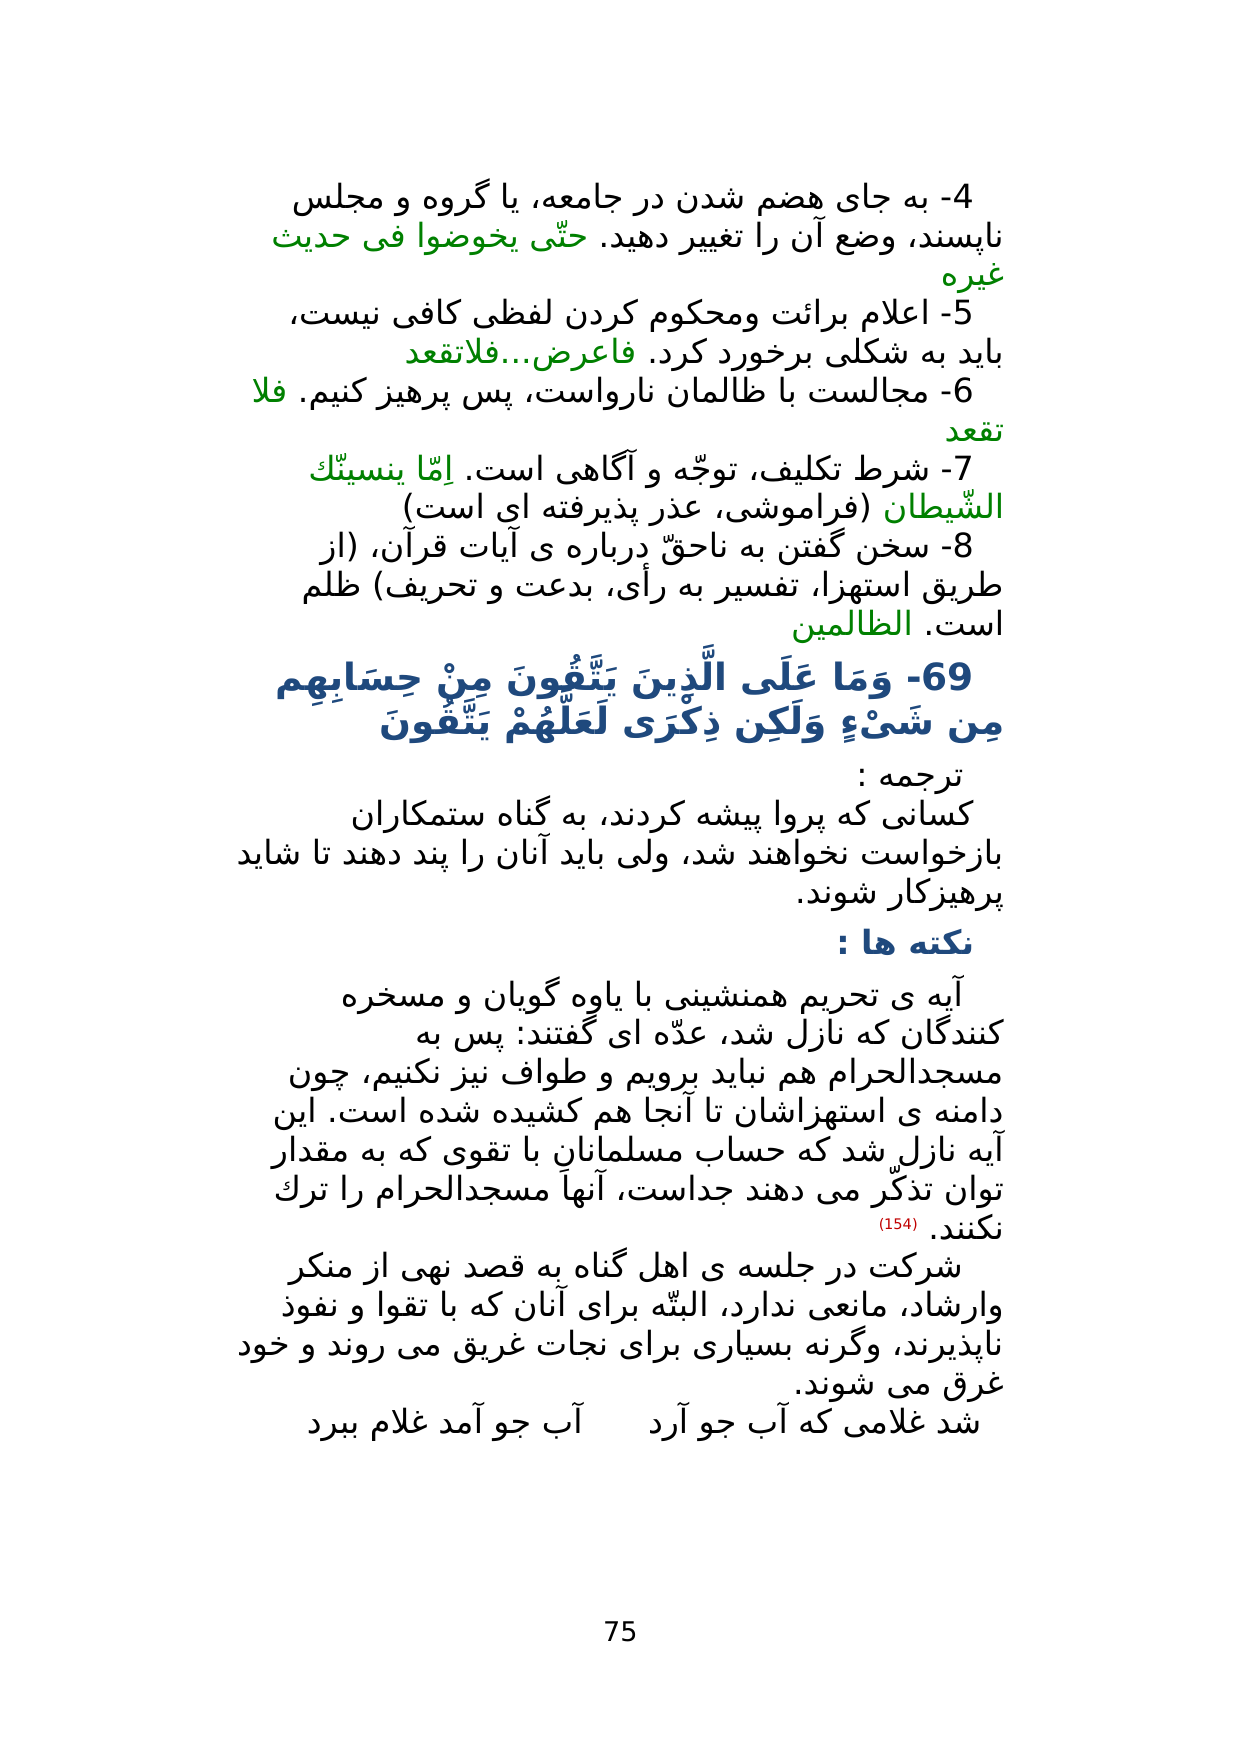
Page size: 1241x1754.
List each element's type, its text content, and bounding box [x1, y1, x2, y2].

text كسانى كه پروا پيشه كردند، به گناه ستمكاران بازخواست نخواهند شد، ولى بايد آنان را پند دهند تا شايد پرهيزكار شوند. [236, 794, 1004, 911]
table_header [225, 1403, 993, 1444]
text 7- شرط تكليف، توجّه و آگاهى است. اِمّا ينسينّك الشّيطان (فراموشى، عذر پذيرفته اى است) [236, 449, 1004, 527]
text 8- سخن گفتن به ناحقّ درباره ى آيات قرآن، (از طريق استهزا، تفسير به رأى، بدعت و تحريف) ظلم است. الظالمين [236, 527, 1004, 643]
subtitle 69- وَمَا عَلَى الَّذِينَ يَتَّقُونَ مِنْ حِسَابِهِم مِن شَىْءٍ وَلَكِن ذِكْرَى لَعَلَّهُمْ يَتَّقُونَ [236, 656, 1004, 743]
text شركت در جلسه ى اهل گناه به قصد نهى از منكر وارشاد، مانعى ندارد، البتّه براى آنان كه با تقوا و نفوذ ناپذيرند، وگرنه بسيارى براى نجات غريق مى روند و خود غرق مى شوند. [236, 1247, 1004, 1402]
text ترجمه : [236, 756, 1004, 794]
subtitle نكته ها : [236, 924, 1004, 962]
text آيه ى تحريم همنشينى با ياوه گويان و مسخره كنندگان كه نازل شد، عدّه اى گفتند: پس به مسجدالحرام هم نبايد برويم و طواف نيز نكنيم، چون دامنه ى استهزاشان تا آنجا هم كشيده شده است. اين آيه نازل شد كه حساب مسلمانانِ با تقوى كه به مقدار توان تذكّر مى دهند جداست، آنها مسجدالحرام را ترك نكنند. (154) [236, 975, 1004, 1247]
text 6- مجالست با ظالمان نارواست، پس پرهيز كنيم. فلا تقعد [236, 371, 1004, 449]
text 5- اعلام برائت ومحكوم كردن لفظى كافى نيست، بايد به شكلى برخورد كرد. فاعرض...فلاتقعد [236, 294, 1004, 371]
text 4- به جاى هضم شدن در جامعه، يا گروه و مجلس ناپسند، وضع آن را تغيير دهيد. حتّى يخوضوا فى حديث غيره [236, 177, 1004, 294]
